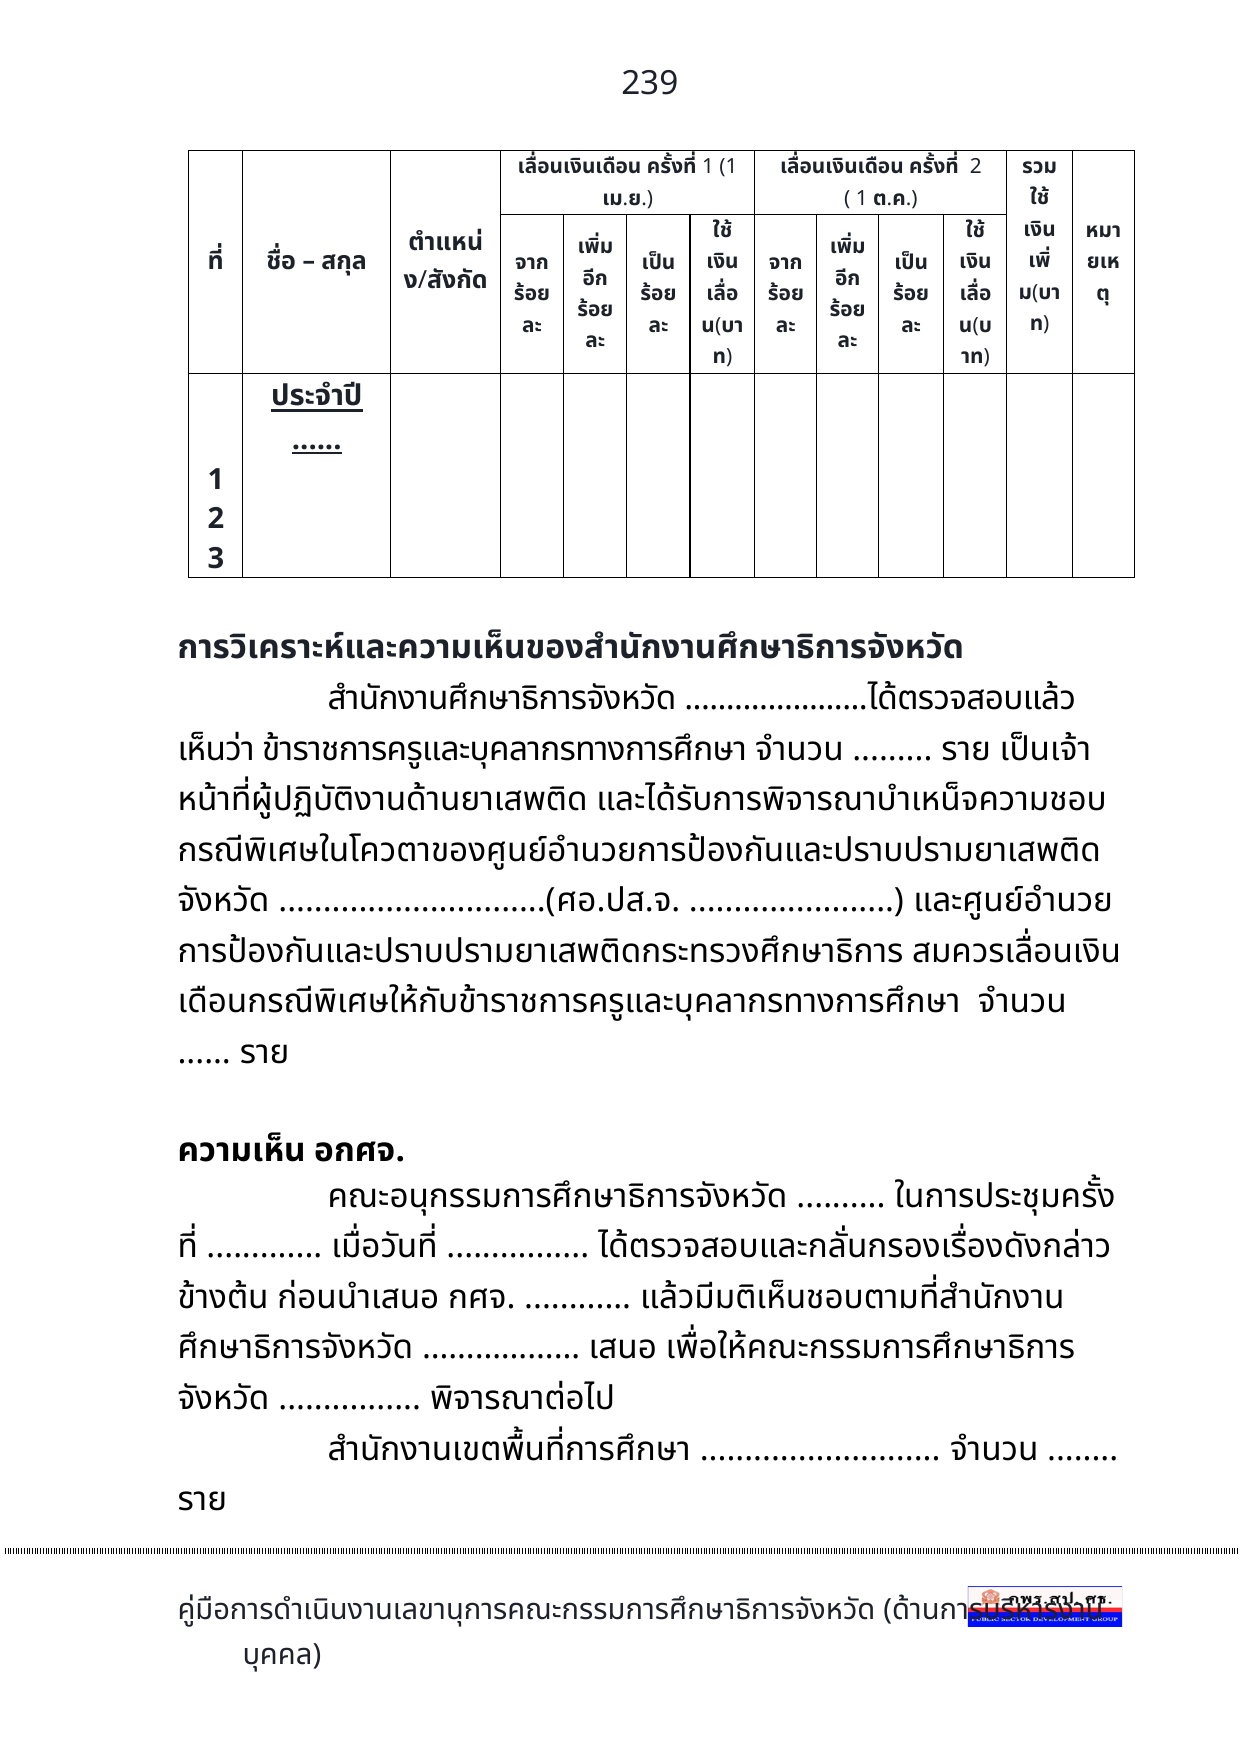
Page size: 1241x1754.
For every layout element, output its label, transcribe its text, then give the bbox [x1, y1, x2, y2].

table_cell เป็น ร้อยละ [627, 215, 689, 373]
table_cell [564, 458, 626, 577]
text การวิเคราะห์และความเห็นของสำนักงานศึกษาธิการจังหวัด [177, 623, 1122, 674]
table_cell [691, 374, 754, 458]
table_cell เป็น ร้อยละ [879, 215, 943, 373]
table_cell [564, 374, 626, 458]
table_header หมายเหตุ [1073, 151, 1134, 373]
table_cell ประจำปี ...... [243, 374, 390, 458]
table_header ชื่อ – สกุล [243, 151, 390, 373]
table_header ตำแหน่ง/สังกัด [391, 151, 500, 373]
table_cell 1 2 3 [189, 458, 242, 577]
text ความเห็น อกศจ. [177, 1123, 1122, 1171]
table_cell [1007, 458, 1072, 577]
table_cell ใช้เงินเลื่อน(บาท) [944, 215, 1006, 373]
table_cell [817, 374, 878, 458]
picture [967, 1586, 1123, 1627]
table_cell [1073, 458, 1134, 577]
table_cell [501, 374, 563, 458]
text คณะอนุกรรมการศึกษาธิการจังหวัด .......... ในการประชุมครั้งที่ ............. เมื่อวันที่ ................ ได้ตรวจสอบและกลั่นกรองเรื่องดังกล่าวข้างต้น ก่อนนำเสนอ กศจ. ............ แล้วมีมติเห็นชอบตามที่สำนักงานศึกษาธิการจังหวัด ……………… เสนอ เพื่อให้คณะกรรมการศึกษาธิการจังหวัด ................ พิจารณาต่อไป [177, 1171, 1122, 1424]
table_cell [627, 374, 689, 458]
table_cell [944, 374, 1006, 458]
table_cell [944, 458, 1006, 577]
table_cell [755, 458, 816, 577]
table_header เลื่อนเงินเดือน ครั้งที่ 2 ( 1 ต.ค.) [755, 151, 1006, 214]
table_header เลื่อนเงินเดือน ครั้งที่ 1 (1 เม.ย.) [501, 151, 754, 214]
table_header รวมใช้เงินเพิ่ม(บาท) [1007, 151, 1072, 373]
text สำนักงานศึกษาธิการจังหวัด ......................ได้ตรวจสอบแล้วเห็นว่า ข้าราชการครูและบุคลากรทางการศึกษา จำนวน ......... ราย เป็นเจ้าหน้าที่ผู้ปฏิบัติงานด้านยาเสพติด และได้รับการพิจารณาบำเหน็จความชอบกรณีพิเศษในโควตาของศูนย์อำนวยการป้องกันและปราบปรามยาเสพติดจังหวัด ..............................(ศอ.ปส.จ. .......................) และศูนย์อำนวยการป้องกันและปราบปรามยาเสพติดกระทรวงศึกษาธิการ สมควรเลื่อนเงินเดือนกรณีพิเศษให้กับข้าราชการครูและบุคลากรทางการศึกษา จำนวน ...... ราย [177, 674, 1122, 1078]
table_cell [627, 458, 689, 577]
table_cell จาก ร้อยละ [501, 215, 563, 373]
table_cell [879, 374, 943, 458]
table_cell [817, 458, 878, 577]
table_cell [189, 374, 242, 458]
table_cell [691, 458, 754, 577]
table_cell เพิ่มอีกร้อยละ [817, 215, 878, 373]
table_header ที่ [189, 151, 242, 373]
table_cell จากร้อยละ [755, 215, 816, 373]
table_cell [243, 458, 390, 577]
table_cell [501, 458, 563, 577]
table_cell [755, 374, 816, 458]
table_cell [1007, 374, 1072, 458]
table_cell [1073, 374, 1134, 458]
table_cell ใช้เงินเลื่อน(บาท) [691, 215, 754, 373]
table_cell [879, 458, 943, 577]
table_cell [391, 458, 500, 577]
text สำนักงานเขตพื้นที่การศึกษา ........................... จำนวน ........ ราย [177, 1424, 1122, 1525]
table_cell เพิ่มอีกร้อยละ [564, 215, 626, 373]
table_cell [391, 374, 500, 458]
